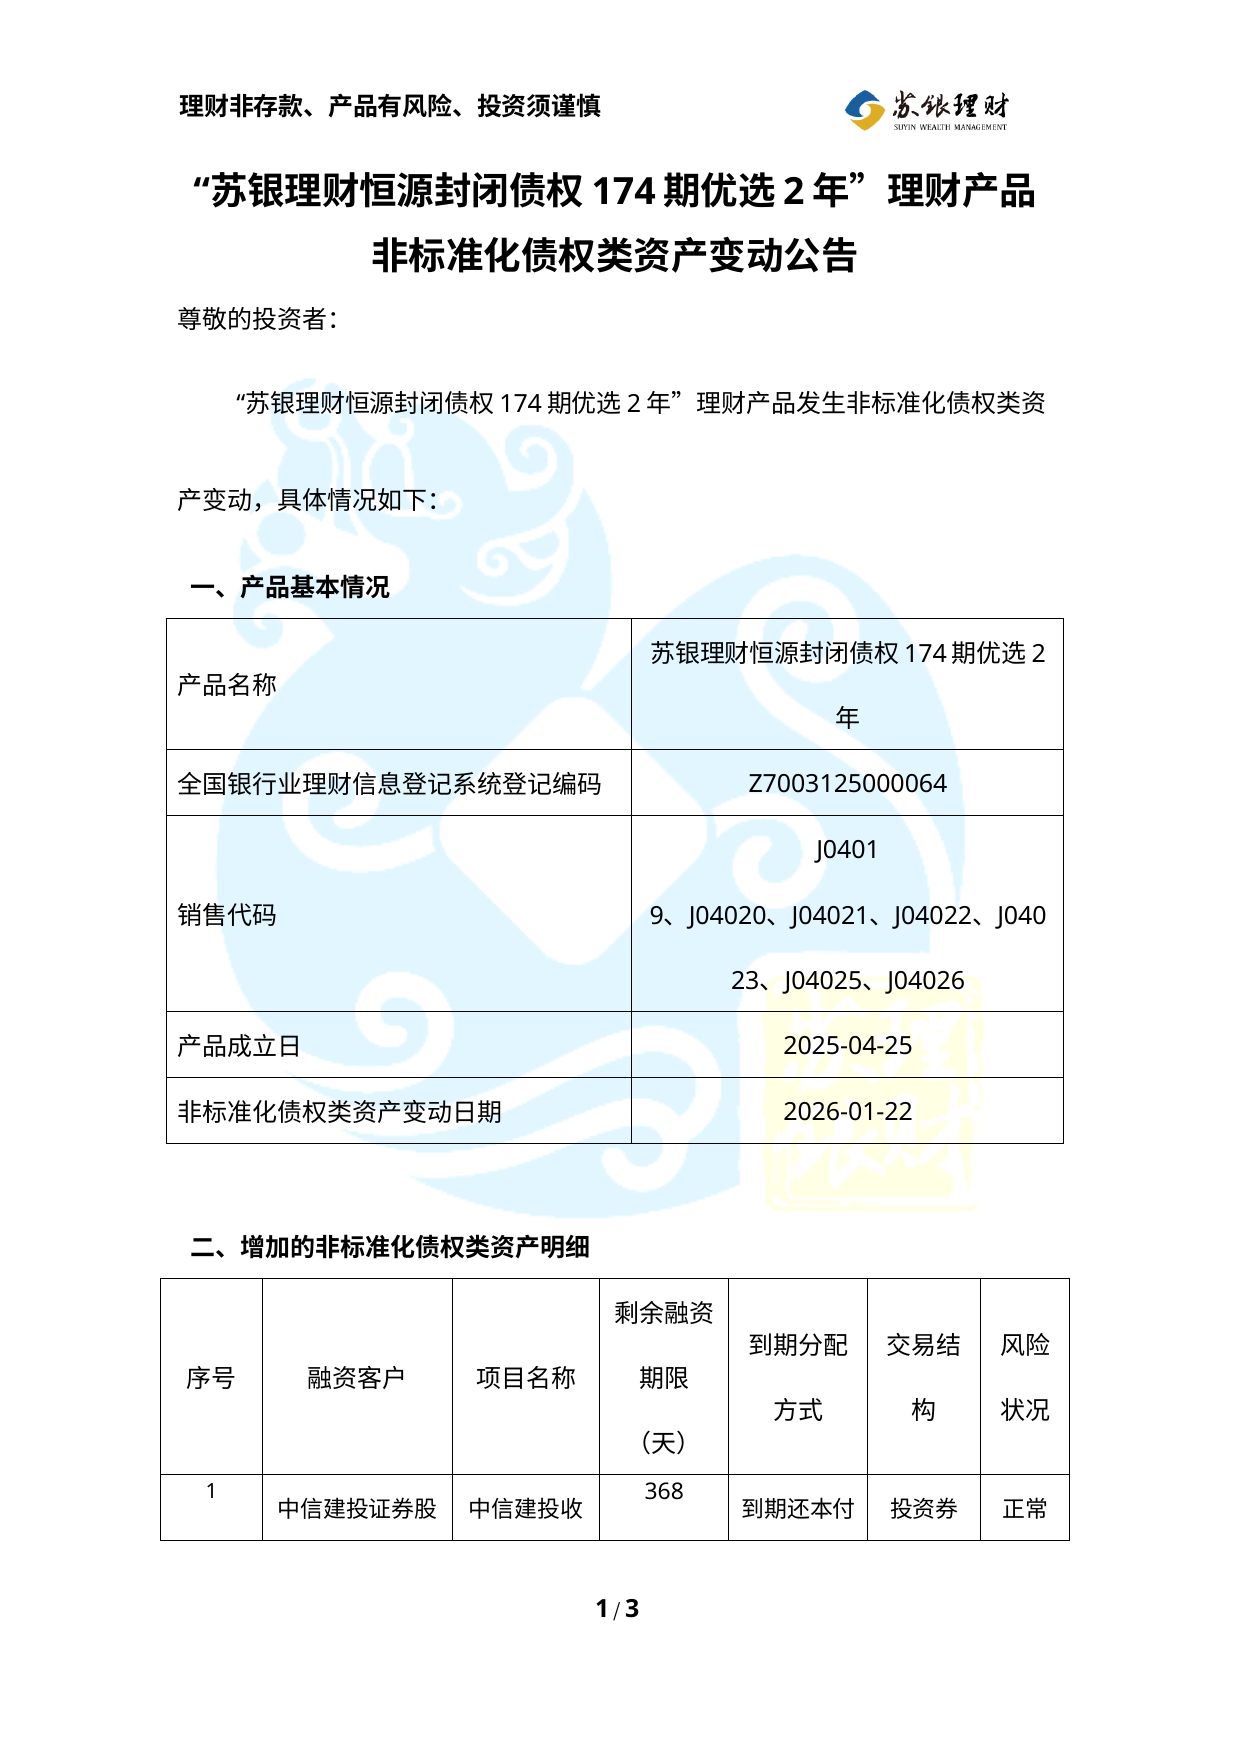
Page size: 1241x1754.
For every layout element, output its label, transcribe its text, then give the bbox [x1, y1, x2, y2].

table_cell 中信建投证券股份有限公司 [263, 1475, 452, 1540]
table_header 剩余融资期限（天） [600, 1279, 728, 1474]
table_header 融资客户 [263, 1279, 452, 1474]
table_cell 到期还本付息。 [729, 1475, 867, 1540]
subtitle 一、产品基本情况 [190, 553, 1053, 618]
table_cell Z7003125000064 [632, 750, 1063, 815]
text 尊敬的投资者： [177, 286, 1053, 351]
table_cell 1 [161, 1475, 262, 1540]
table_header 交易结构 [868, 1279, 980, 1474]
table_header 项目名称 [453, 1279, 599, 1474]
table_cell 全国银行业理财信息登记系统登记编码 [167, 750, 631, 815]
table_cell 产品成立日 [167, 1012, 631, 1077]
table_cell 投资券商收益凭证 [868, 1475, 980, 1540]
table_cell 正常 [981, 1475, 1069, 1540]
text “苏银理财恒源封闭债权174期优选2年”理财产品发生非标准化债权类资产变动，具体情况如下： [177, 369, 1053, 531]
subtitle 二、增加的非标准化债权类资产明细 [190, 1213, 1053, 1278]
table_cell 2026-01-22 [632, 1078, 1063, 1143]
table_cell 非标准化债权类资产变动日期 [167, 1078, 631, 1143]
table_header 苏银理财恒源封闭债权174期优选2年 [632, 619, 1063, 749]
table_header 风险状况 [981, 1279, 1069, 1474]
table_header 序号 [161, 1279, 262, 1474]
table_cell J04019、J04020、J04021、J04022、J04023、J04025、J04026 [632, 816, 1063, 1011]
picture [820, 72, 1039, 143]
table_cell 销售代码 [167, 816, 631, 1011]
table_cell 中信建投收益凭证“看涨宝”979期 [453, 1475, 599, 1540]
table_cell 2025-04-25 [632, 1012, 1063, 1077]
table_header 产品名称 [167, 619, 631, 749]
table_cell 368 [600, 1475, 728, 1540]
text “苏银理财恒源封闭债权174期优选2年”理财产品非标准化债权类资产变动公告 [177, 156, 1053, 286]
table_header 到期分配方式 [729, 1279, 867, 1474]
